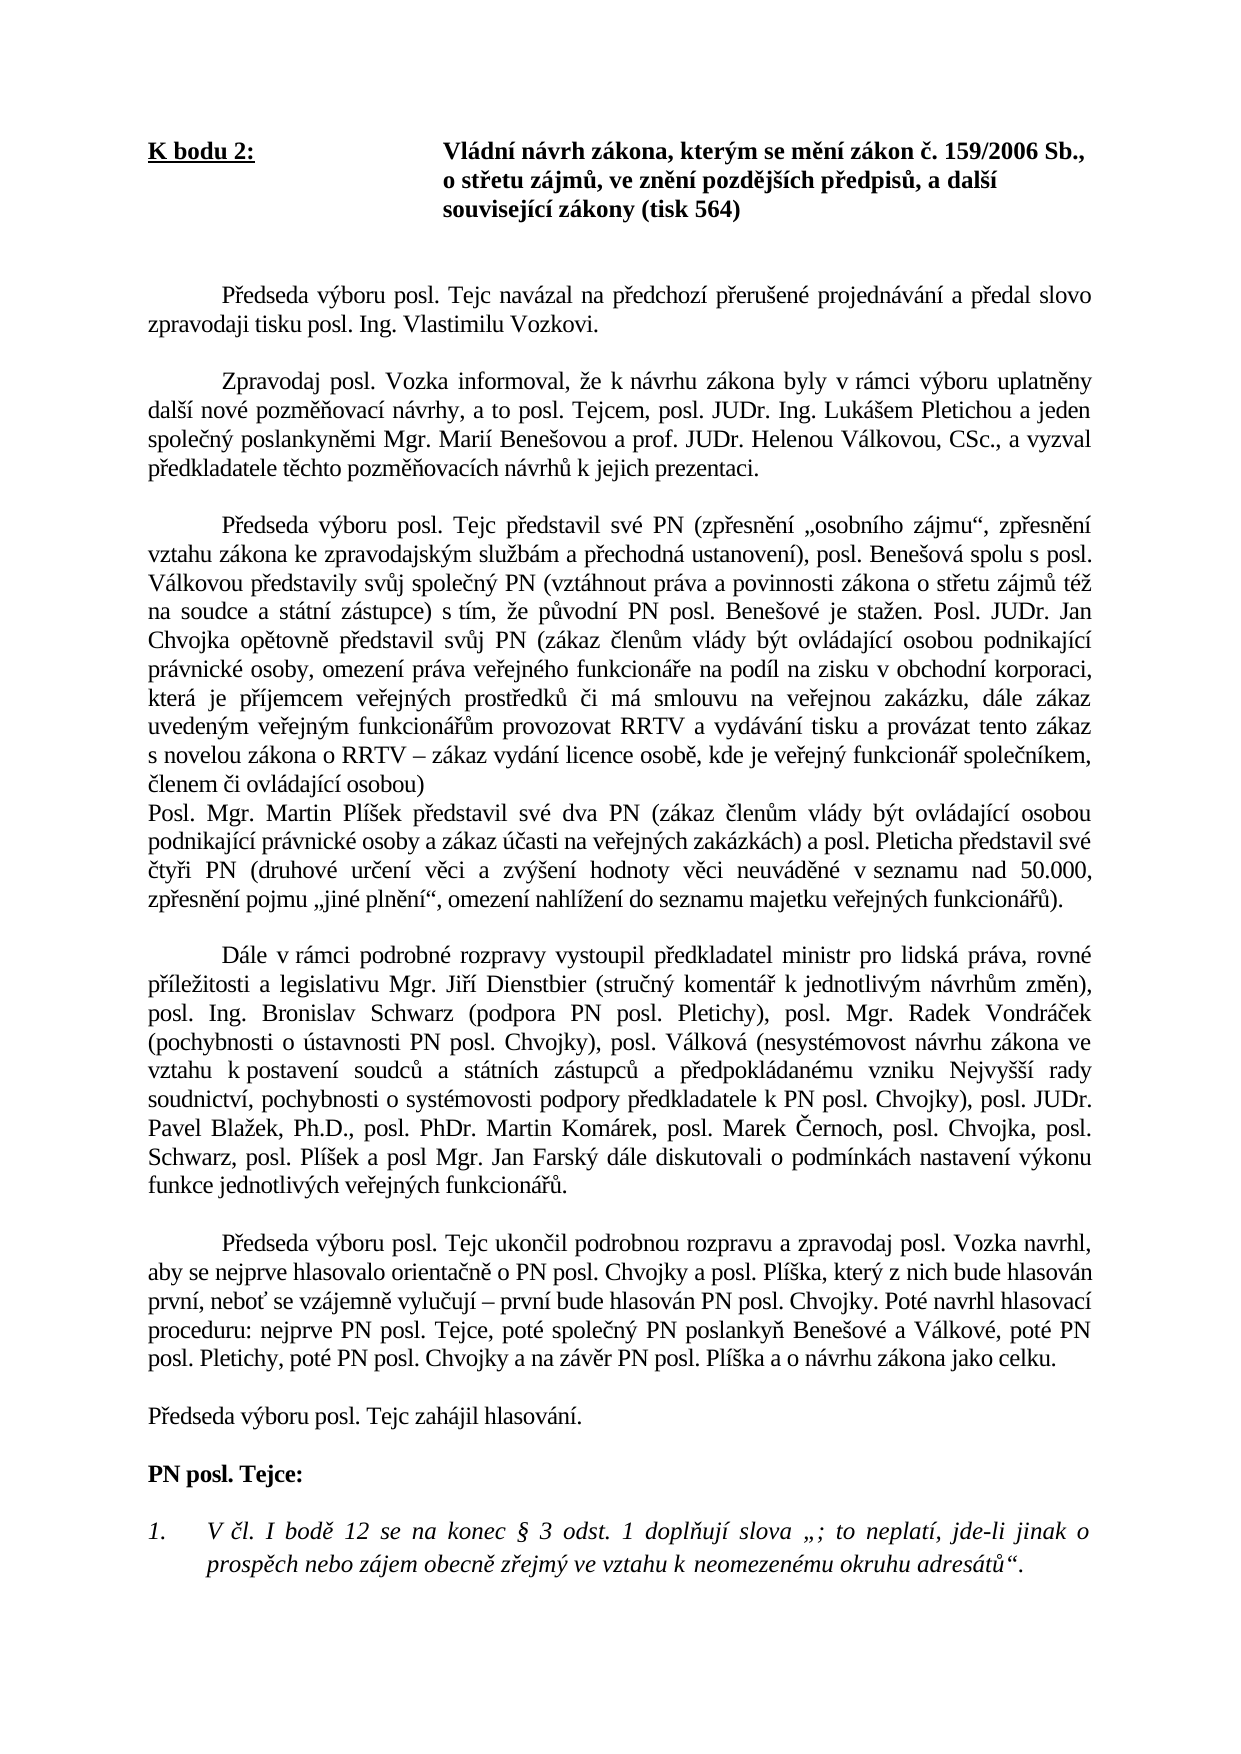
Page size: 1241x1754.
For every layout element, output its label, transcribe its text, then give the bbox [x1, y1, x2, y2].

text Dále v rámci podrobné rozpravy vystoupil předkladatel ministr pro lidská práva, rovné příležitosti a legislativu Mgr. Jiří Dienstbier (stručný komentář k jednotlivým návrhům změn), posl. Ing. Bronislav Schwarz (podpora PN posl. Pletichy), posl. Mgr. Radek Vondráček (pochybnosti o ústavnosti PN posl. Chvojky), posl. Válková (nesystémovost návrhu zákona ve vztahu k postavení soudců a státních zástupců a předpokládanému vzniku Nejvyšší rady soudnictví, pochybnosti o systémovosti podpory předkladatele k PN posl. Chvojky), posl. JUDr. Pavel Blažek, Ph.D., posl. PhDr. Martin Komárek, posl. Marek Černoch, posl. Chvojka, posl. Schwarz, posl. Plíšek a posl Mgr. Jan Farský dále diskutovali o podmínkách nastavení výkonu funkce jednotlivých veřejných funkcionářů. [148, 941, 1093, 1199]
text PN posl. Tejce: [148, 1459, 1093, 1488]
list K bodu 2: Vládní návrh zákona, kterým se mění zákon č. 159/2006 Sb., o střetu zájmů, ve znění pozdějších předpisů, a další související zákony (tisk 564) [148, 136, 1093, 223]
text Předseda výboru posl. Tejc navázal na předchozí přerušené projednávání a předal slovo zpravodaji tisku posl. Ing. Vlastimilu Vozkovi. [148, 280, 1093, 338]
text Předseda výboru posl. Tejc představil své PN (zpřesnění „osobního zájmu“, zpřesnění vztahu zákona ke zpravodajským službám a přechodná ustanovení), posl. Benešová spolu s posl. Válkovou představily svůj společný PN (vztáhnout práva a povinnosti zákona o střetu zájmů též na soudce a státní zástupce) s tím, že původní PN posl. Benešové je stažen. Posl. JUDr. Jan Chvojka opětovně představil svůj PN (zákaz členům vlády být ovládající osobou podnikající právnické osoby, omezení práva veřejného funkcionáře na podíl na zisku v obchodní korporaci, která je příjemcem veřejných prostředků či má smlouvu na veřejnou zakázku, dále zákaz uvedeným veřejným funkcionářům provozovat RRTV a vydávání tisku a provázat tento zákaz s novelou zákona o RRTV – zákaz vydání licence osobě, kde je veřejný funkcionář společníkem, členem či ovládající osobou) [148, 510, 1093, 798]
text Posl. Mgr. Martin Plíšek představil své dva PN (zákaz členům vlády být ovládající osobou podnikající právnické osoby a zákaz účasti na veřejných zakázkách) a posl. Pleticha představil své čtyři PN (druhové určení věci a zvýšení hodnoty věci neuváděné v seznamu nad 50.000, zpřesnění pojmu „jiné plnění“, omezení nahlížení do seznamu majetku veřejných funkcionářů). [148, 798, 1093, 913]
text Zpravodaj posl. Vozka informoval, že k návrhu zákona byly v rámci výboru uplatněny další nové pozměňovací návrhy, a to posl. Tejcem, posl. JUDr. Ing. Lukášem Pletichou a jeden společný poslankyněmi Mgr. Marií Benešovou a prof. JUDr. Helenou Válkovou, CSc., a vyzval předkladatele těchto pozměňovacích návrhů k jejich prezentaci. [148, 366, 1093, 481]
text Předseda výboru posl. Tejc ukončil podrobnou rozpravu a zpravodaj posl. Vozka navrhl, aby se nejprve hlasovalo orientačně o PN posl. Chvojky a posl. Plíška, který z nich bude hlasován první, neboť se vzájemně vylučují – první bude hlasován PN posl. Chvojky. Poté navrhl hlasovací proceduru: nejprve PN posl. Tejce, poté společný PN poslankyň Benešové a Válkové, poté PN posl. Pletichy, poté PN posl. Chvojky a na závěr PN posl. Plíška a o návrhu zákona jako celku. [148, 1228, 1093, 1372]
list V čl. I bodě 12 se na konec § 3 odst. 1 doplňují slova „; to neplatí, jde-li jinak o prospěch nebo zájem obecně zřejmý ve vztahu k neomezenému okruhu adresátů“. [148, 1516, 1093, 1578]
text Předseda výboru posl. Tejc zahájil hlasování. [148, 1401, 1093, 1430]
